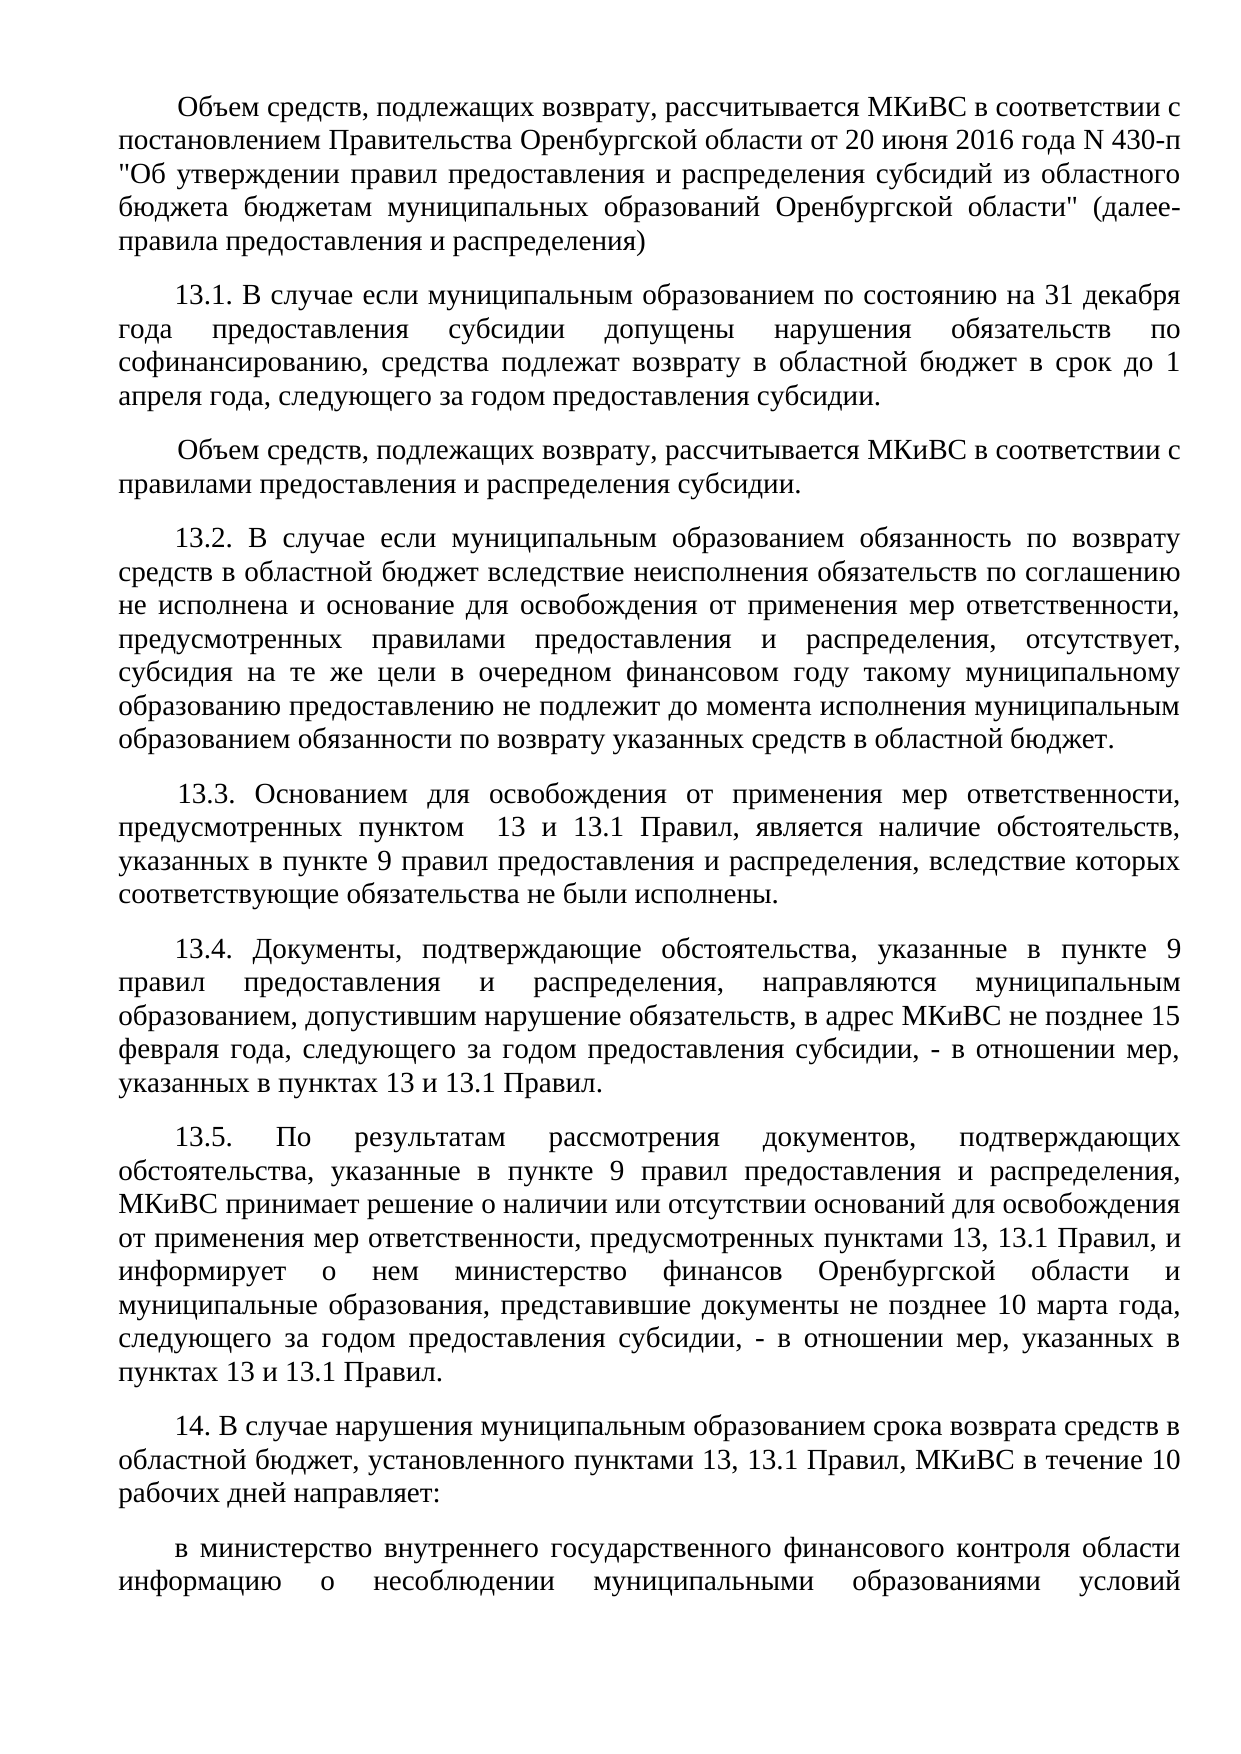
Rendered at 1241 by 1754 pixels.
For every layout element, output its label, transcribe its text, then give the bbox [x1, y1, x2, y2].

text 13.5. По результатам рассмотрения документов, подтверждающих обстоятельства, указанные в пункте 9 правил предоставления и распределения, МКиВС принимает решение о наличии или отсутствии оснований для освобождения от применения мер ответственности, предусмотренных пунктами 13, 13.1 Правил, и информирует о нем министерство финансов Оренбургской области и муниципальные образования, представившие документы не позднее 10 марта года, следующего за годом предоставления субсидии, - в отношении мер, указанных в пунктах 13 и 13.1 Правил. [118, 1119, 1181, 1388]
text 14. В случае нарушения муниципальным образованием срока возврата средств в областной бюджет, установленного пунктами 13, 13.1 Правил, МКиВС в течение 10 рабочих дней направляет: [118, 1408, 1181, 1509]
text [118, 1530, 1181, 1597]
text Объем средств, подлежащих возврату, рассчитывается МКиВС в соответствии с постановлением Правительства Оренбургской области от 20 июня 2016 года N 430-п "Об утверждении правил предоставления и распределения субсидий из областного бюджета бюджетам муниципальных образований Оренбургской области" (далее-правила предоставления и распределения) [118, 89, 1181, 256]
text 13.2. В случае если муниципальным образованием обязанность по возврату средств в областной бюджет вследствие неисполнения обязательств по соглашению не исполнена и основание для освобождения от применения мер ответственности, предусмотренных правилами предоставления и распределения, отсутствует, субсидия на те же цели в очередном финансовом году такому муниципальному образованию предоставлению не подлежит до момента исполнения муниципальным образованием обязанности по возврату указанных средств в областной бюджет. [118, 520, 1181, 755]
text Объем средств, подлежащих возврату, рассчитывается МКиВС в соответствии с правилами предоставления и распределения субсидии. [118, 432, 1181, 499]
text 13.1. В случае если муниципальным образованием по состоянию на 31 декабря года предоставления субсидии допущены нарушения обязательств по софинансированию, средства подлежат возврату в областной бюджет в срок до 1 апреля года, следующего за годом предоставления субсидии. [118, 277, 1181, 411]
text 13.3. Основанием для освобождения от применения мер ответственности, предусмотренных пунктом 13 и 13.1 Правил, является наличие обстоятельств, указанных в пункте 9 правил предоставления и распределения, вследствие которых соответствующие обязательства не были исполнены. [118, 776, 1181, 910]
text 13.4. Документы, подтверждающие обстоятельства, указанные в пункте 9 правил предоставления и распределения, направляются муниципальным образованием, допустившим нарушение обязательств, в адрес МКиВС не позднее 15 февраля года, следующего за годом предоставления субсидии, - в отношении мер, указанных в пунктах 13 и 13.1 Правил. [118, 931, 1181, 1098]
